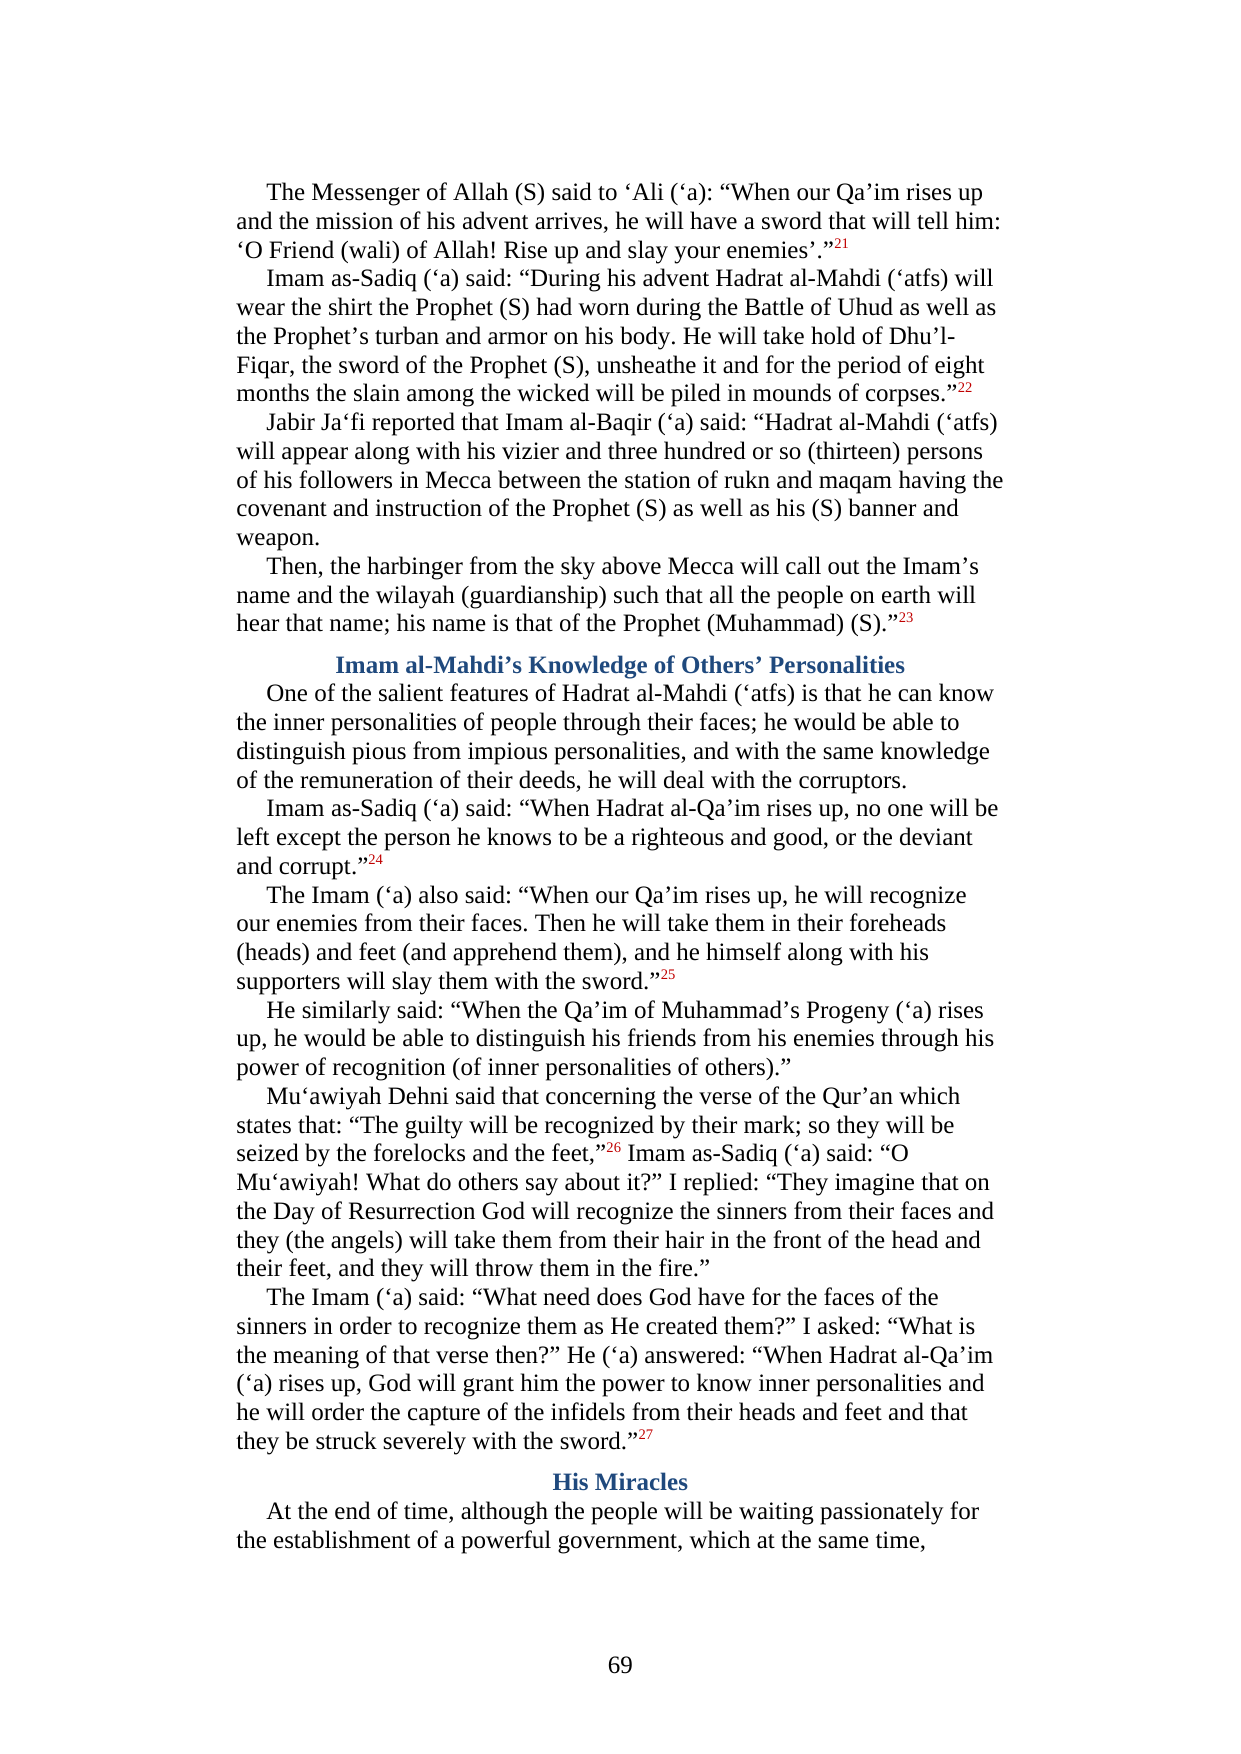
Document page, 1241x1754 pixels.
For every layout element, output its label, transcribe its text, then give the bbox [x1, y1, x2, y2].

text Imam as-Sadiq (‘a) said: “When Hadrat al-Qa’im rises up, no one will be left except the person he knows to be a righteous and good, or the deviant and corrupt.”24 [236, 793, 1004, 880]
subtitle Imam al-Mahdi’s Knowledge of Others’ Personalities [236, 650, 1004, 678]
text Mu‘awiyah Dehni said that concerning the verse of the Qur’an which states that: “The guilty will be recognized by their mark; so they will be seized by the forelocks and the feet,”26 Imam as-Sadiq (‘a) said: “O Mu‘awiyah! What do others say about it?” I replied: “They imagine that on the Day of Resurrection God will recognize the sinners from their faces and they (the angels) will take them from their hair in the front of the head and their feet, and they will throw them in the fire.” [236, 1081, 1004, 1282]
text He similarly said: “When the Qa’im of Muhammad’s Progeny (‘a) rises up, he would be able to distinguish his friends from his enemies through his power of recognition (of inner personalities of others).” [236, 995, 1004, 1081]
text The Imam (‘a) said: “What need does God have for the faces of the sinners in order to recognize them as He created them?” I asked: “What is the meaning of that verse then?” He (‘a) answered: “When Hadrat al-Qa’im (‘a) rises up, God will grant him the power to know inner personalities and he will order the capture of the infidels from their heads and feet and that they be struck severely with the sword.”27 [236, 1282, 1004, 1455]
text One of the salient features of Hadrat al-Mahdi (‘atfs) is that he can know the inner personalities of people through their faces; he would be able to distinguish pious from impious personalities, and with the same knowledge of the remuneration of their deeds, he will deal with the corruptors. [236, 678, 1004, 793]
text Jabir Ja‘fi reported that Imam al-Baqir (‘a) said: “Hadrat al-Mahdi (‘atfs) will appear along with his vizier and three hundred or so (thirteen) persons of his followers in Mecca between the station of rukn and maqam having the covenant and instruction of the Prophet (S) as well as his (S) banner and weapon. [236, 407, 1004, 551]
text The Messenger of Allah (S) said to ‘Ali (‘a): “When our Qa’im rises up and the mission of his advent arrives, he will have a sword that will tell him: ‘O Friend (wali) of Allah! Rise up and slay your enemies’.”21 [236, 177, 1004, 263]
text Imam as-Sadiq (‘a) said: “During his advent Hadrat al-Mahdi (‘atfs) will wear the shirt the Prophet (S) had worn during the Battle of Uhud as well as the Prophet’s turban and armor on his body. He will take hold of Dhu’l-Fiqar, the sword of the Prophet (S), unsheathe it and for the period of eight months the slain among the wicked will be piled in mounds of corpses.”22 [236, 263, 1004, 407]
subtitle His Miracles [236, 1467, 1004, 1496]
text The Imam (‘a) also said: “When our Qa’im rises up, he will recognize our enemies from their faces. Then he will take them in their foreheads (heads) and feet (and apprehend them), and he himself along with his supporters will slay them with the sword.”25 [236, 880, 1004, 995]
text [236, 1496, 1004, 1553]
text Then, the harbinger from the sky above Mecca will call out the Imam’s name and the wilayah (guardianship) such that all the people on earth will hear that name; his name is that of the Prophet (Muhammad) (S).”23 [236, 551, 1004, 637]
